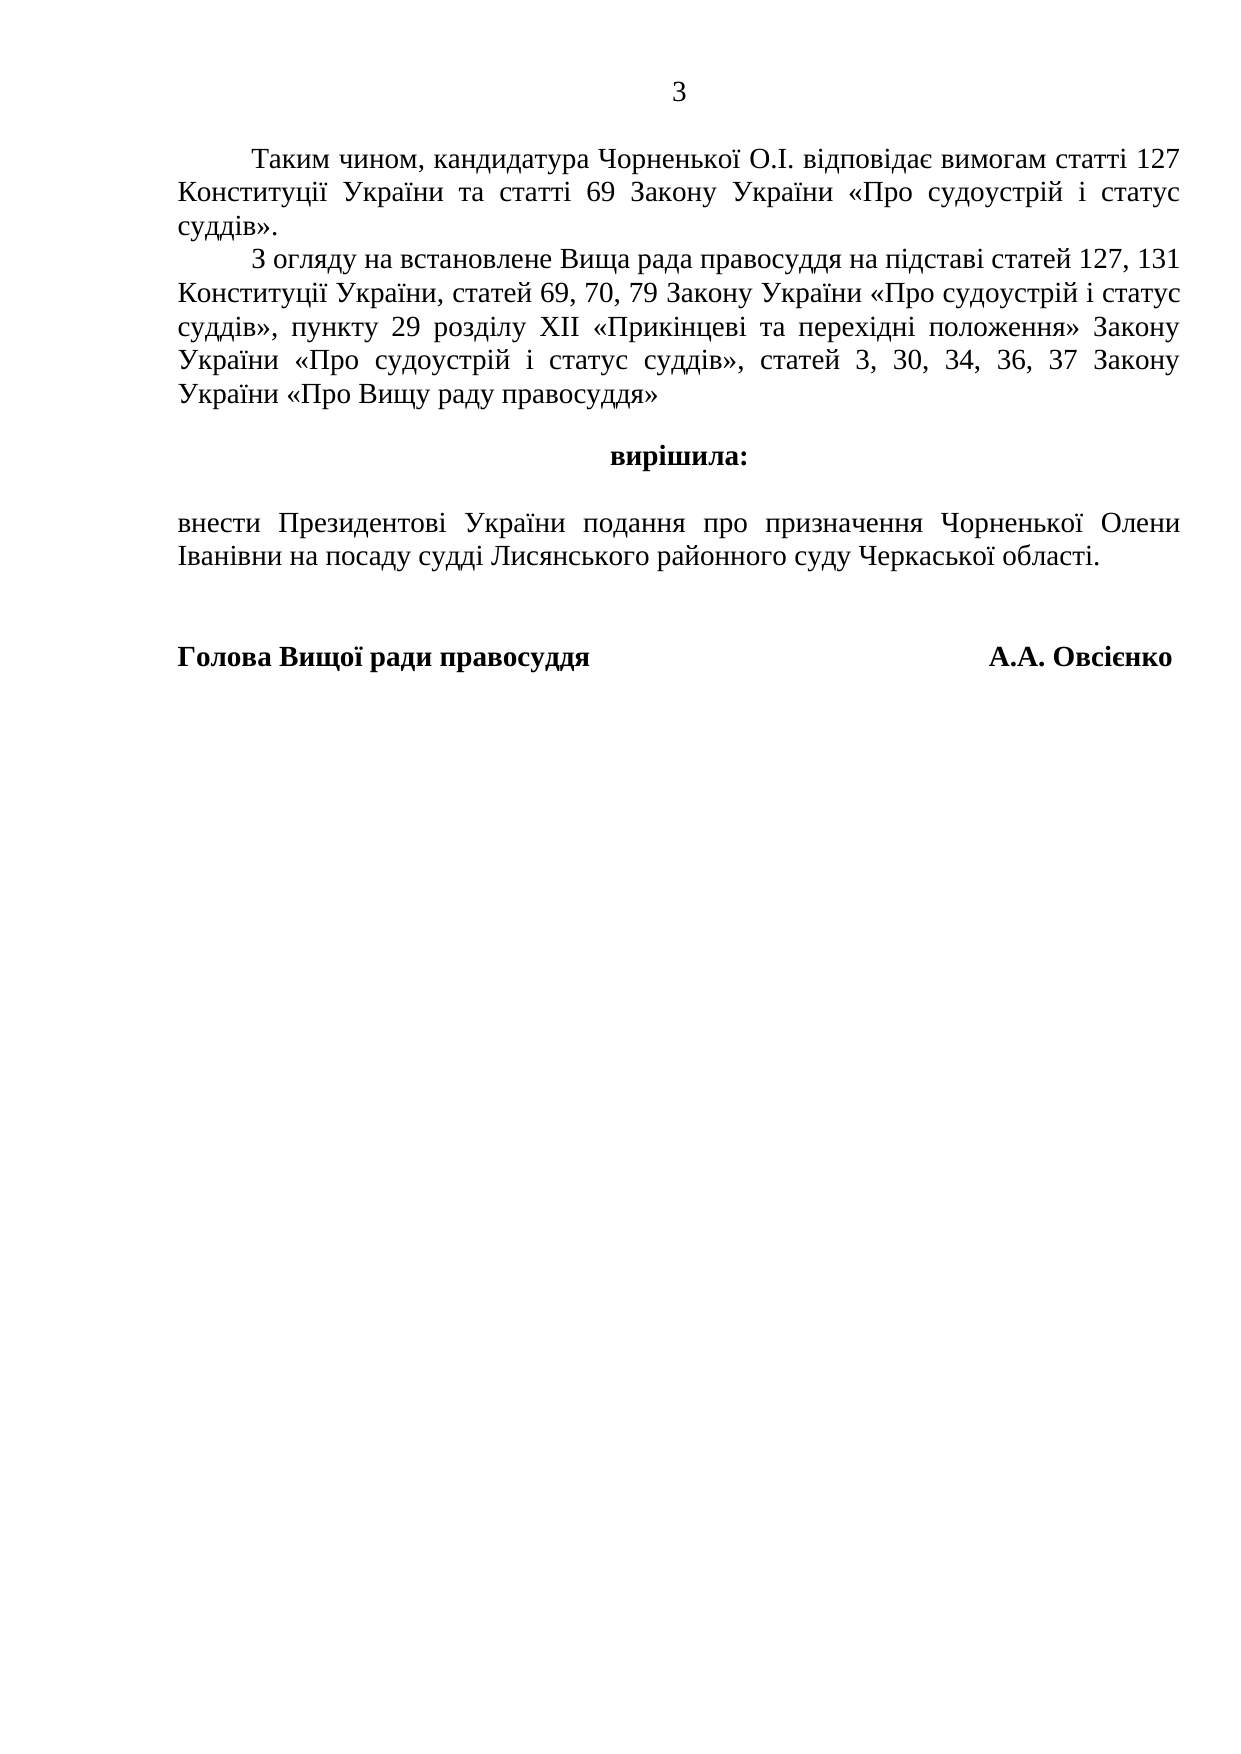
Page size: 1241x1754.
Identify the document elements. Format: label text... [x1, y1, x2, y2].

text внести Президентові України подання про призначення Чорненької Олени Іванівни на посаду судді Лисянського районного суду Черкаської області. [177, 505, 1181, 572]
text З огляду на встановлене Вища рада правосуддя на підставі статей 127, 131 Конституції України, статей 69, 70, 79 Закону України «Про судоустрій і статус суддів», пункту 29 розділу ХІІ «Прикінцеві та перехідні положення» Закону України «Про судоустрій і статус суддів», статей 3, 30, 34, 36, 37 Закону України «Про Вищу раду правосуддя» [177, 242, 1181, 409]
text вирішила: [177, 438, 1181, 471]
text Голова Вищої ради правосуддя А.А. Овсієнко [177, 639, 1181, 673]
text Таким чином, кандидатура Чорненької О.І. відповідає вимогам статті 127 Конституції України та статті 69 Закону України «Про судоустрій і статус суддів». [177, 141, 1181, 242]
